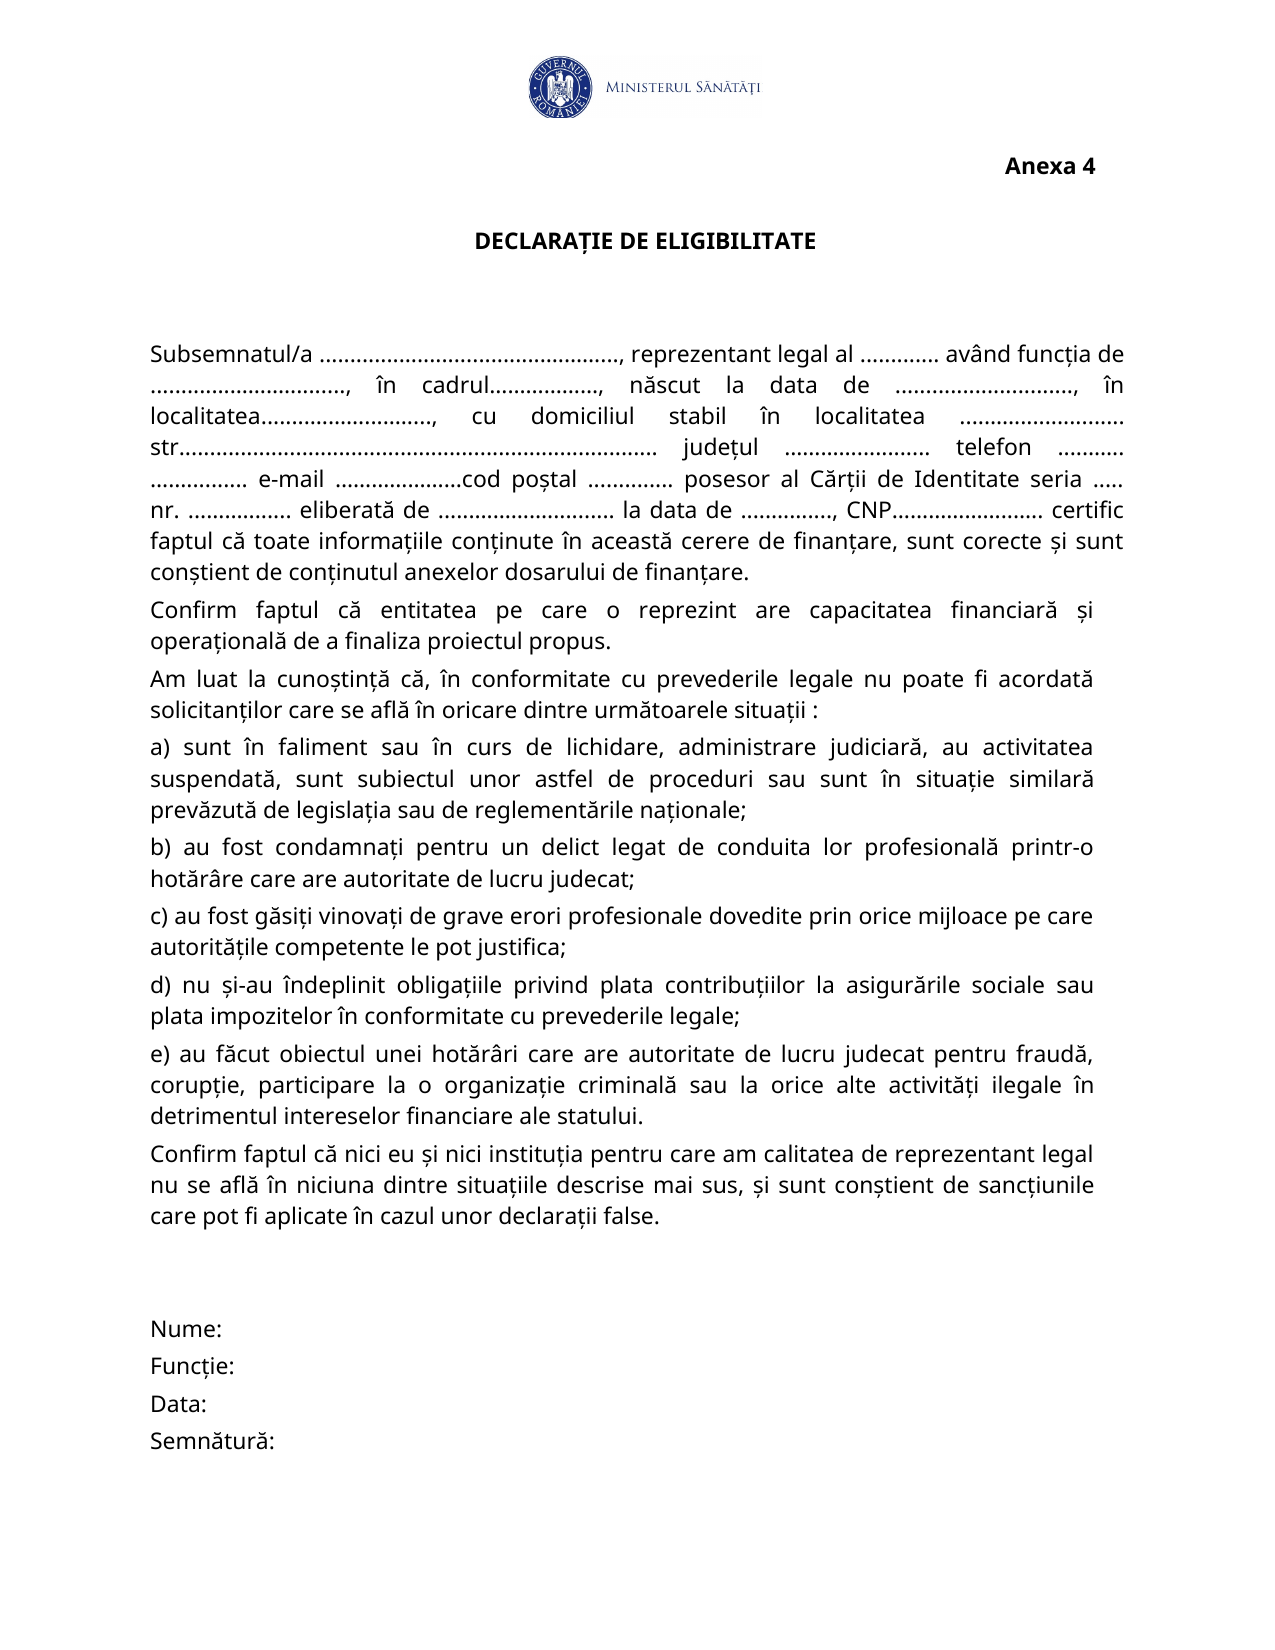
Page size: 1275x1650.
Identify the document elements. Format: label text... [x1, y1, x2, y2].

text Data: [150, 1387, 1095, 1419]
text b) au fost condamnați pentru un delict legat de conduita lor profesională printr-o hotărâre care are autoritate de lucru judecat; [150, 831, 1095, 894]
text e) au făcut obiectul unei hotărâri care are autoritate de lucru judecat pentru fraudă, corupție, participare la o organizație criminală sau la orice alte activități ilegale în detrimentul intereselor financiare ale statului. [150, 1037, 1095, 1131]
text a) sunt în faliment sau în curs de lichidare, administrare judiciară, au activitatea suspendată, sunt subiectul unor astfel de proceduri sau sunt în situație similară prevăzută de legislația sau de reglementările naționale; [150, 731, 1095, 825]
text Confirm faptul că entitatea pe care o reprezint are capacitatea financiară și operațională de a finaliza proiectul propus. [150, 594, 1095, 656]
text Subsemnatul/a .............….....................………..., reprezentant legal al ............. având funcția de ..........………….........., în cadrul………………, născut la data de ............................., în localitatea........………....…...., cu domiciliul stabil în localitatea ....……................. str.............................................................................. județul …………............ telefon ....…….…….......... e-mail …………………cod poștal .............. posesor al Cărții de Identitate seria ..... nr. ...….…....... eliberată de ......…………........... la data de .....……...., CNP………………..….. certific faptul că toate informațiile conținute în această cerere de finanțare, sunt corecte și sunt conștient de conținutul anexelor dosarului de finanțare. [150, 337, 1125, 587]
text DECLARAȚIE DE ELIGIBILITATE [195, 225, 1095, 256]
text c) au fost găsiți vinovați de grave erori profesionale dovedite prin orice mijloace pe care autoritățile competente le pot justifica; [150, 900, 1095, 962]
text Semnătură: [150, 1425, 1095, 1456]
text Funcție: [150, 1350, 1095, 1381]
text Confirm faptul că nici eu și nici instituția pentru care am calitatea de reprezentant legal nu se află în niciuna dintre situațiile descrise mai sus, și sunt conștient de sancțiunile care pot fi aplicate în cazul unor declarații false. [150, 1137, 1095, 1231]
text Anexa 4 [195, 150, 1095, 181]
text d) nu și-au îndeplinit obligațiile privind plata contribuțiilor la asigurările sociale sau plata impozitelor în conformitate cu prevederile legale; [150, 969, 1095, 1031]
text Am luat la cunoștință că, în conformitate cu prevederile legale nu poate fi acordată solicitanților care se află în oricare dintre următoarele situații : [150, 662, 1095, 725]
text Nume: [150, 1312, 1095, 1344]
picture [527, 55, 762, 118]
